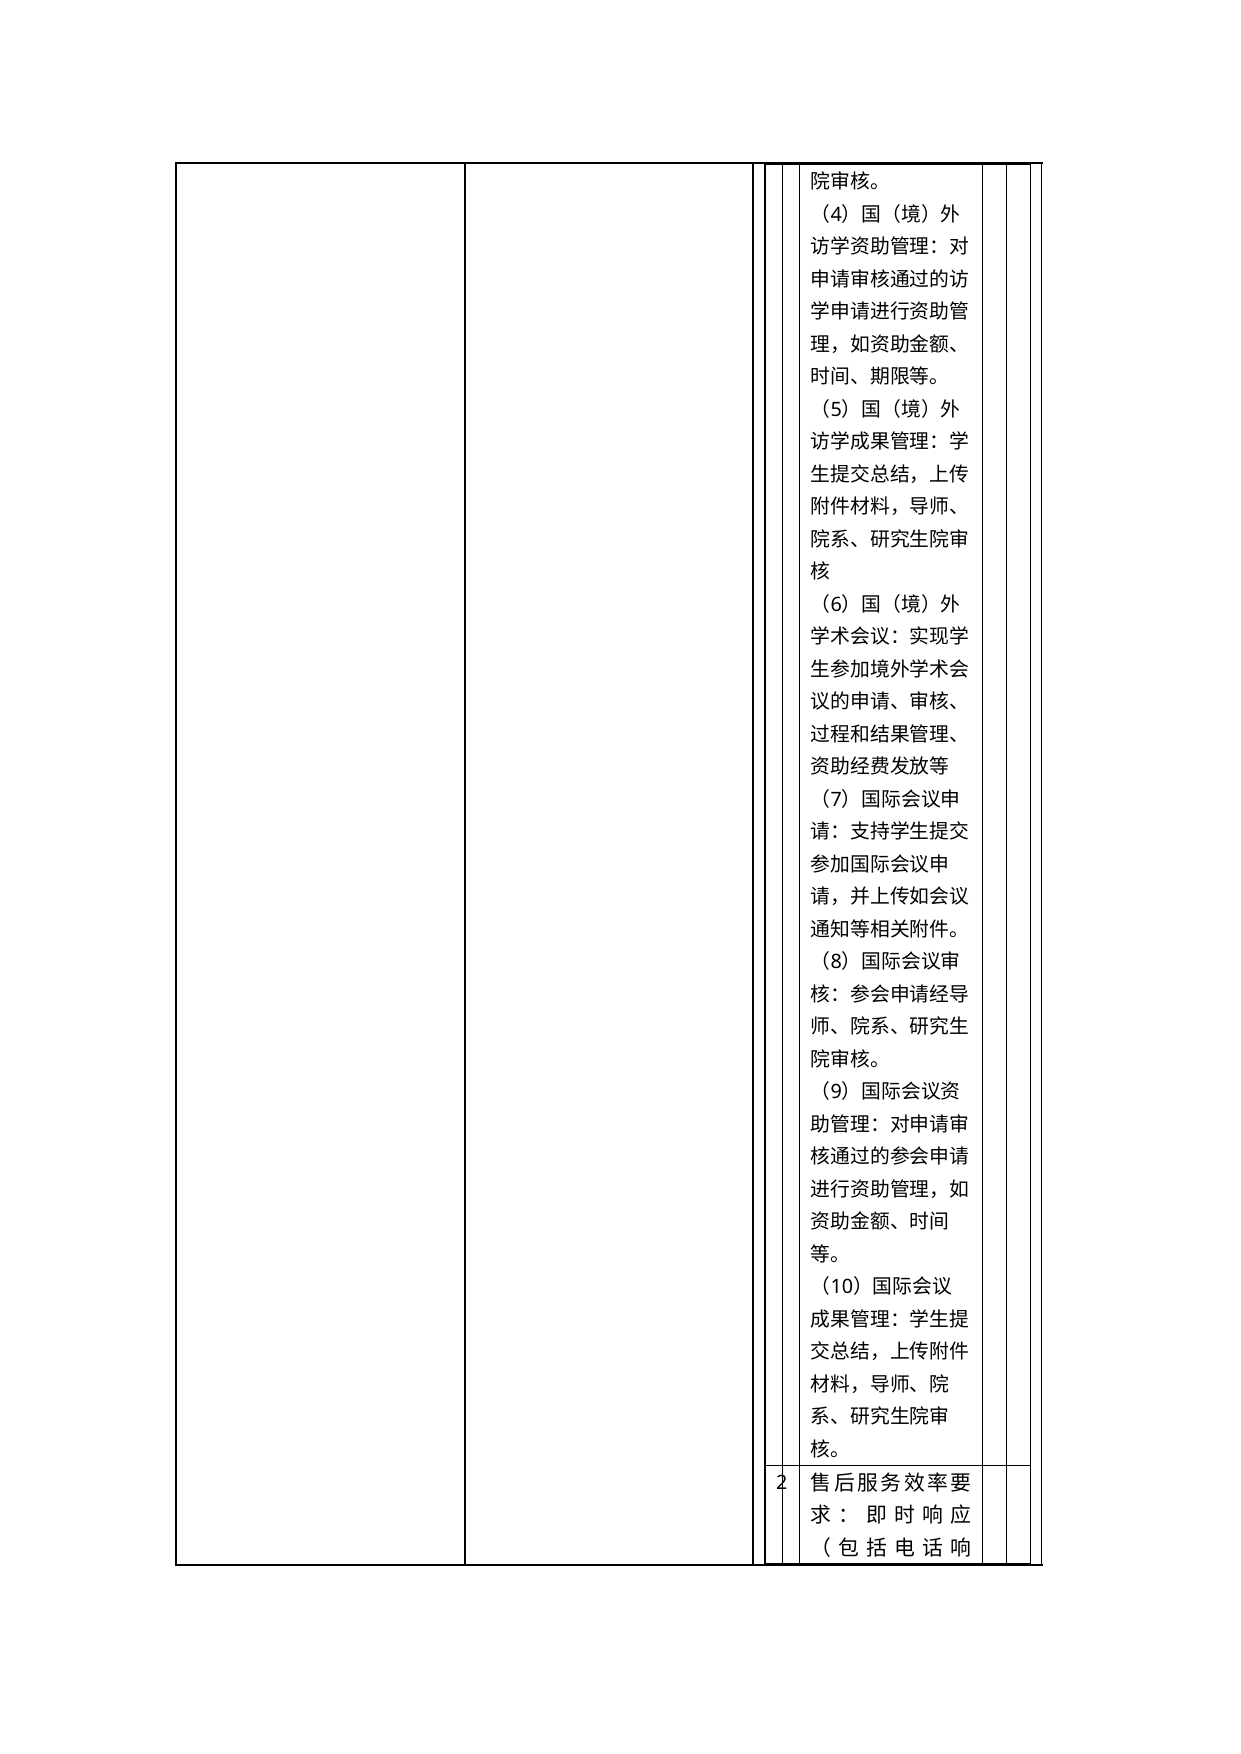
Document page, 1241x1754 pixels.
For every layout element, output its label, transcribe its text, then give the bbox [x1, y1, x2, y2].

table_cell 1 [177, 164, 464, 1564]
table_cell [983, 165, 1006, 1465]
table_cell [1007, 165, 1030, 1465]
table_cell [783, 1466, 799, 1563]
table_cell [800, 165, 982, 1465]
table_cell [766, 165, 782, 1465]
table_cell [1031, 164, 1041, 1564]
table_cell [800, 1466, 982, 1563]
table_cell [1007, 1466, 1030, 1563]
table_cell [766, 1466, 782, 1563]
table_cell [983, 1466, 1006, 1563]
table_cell [754, 164, 764, 1564]
table_cell [466, 164, 752, 1564]
table_cell [783, 165, 799, 1465]
